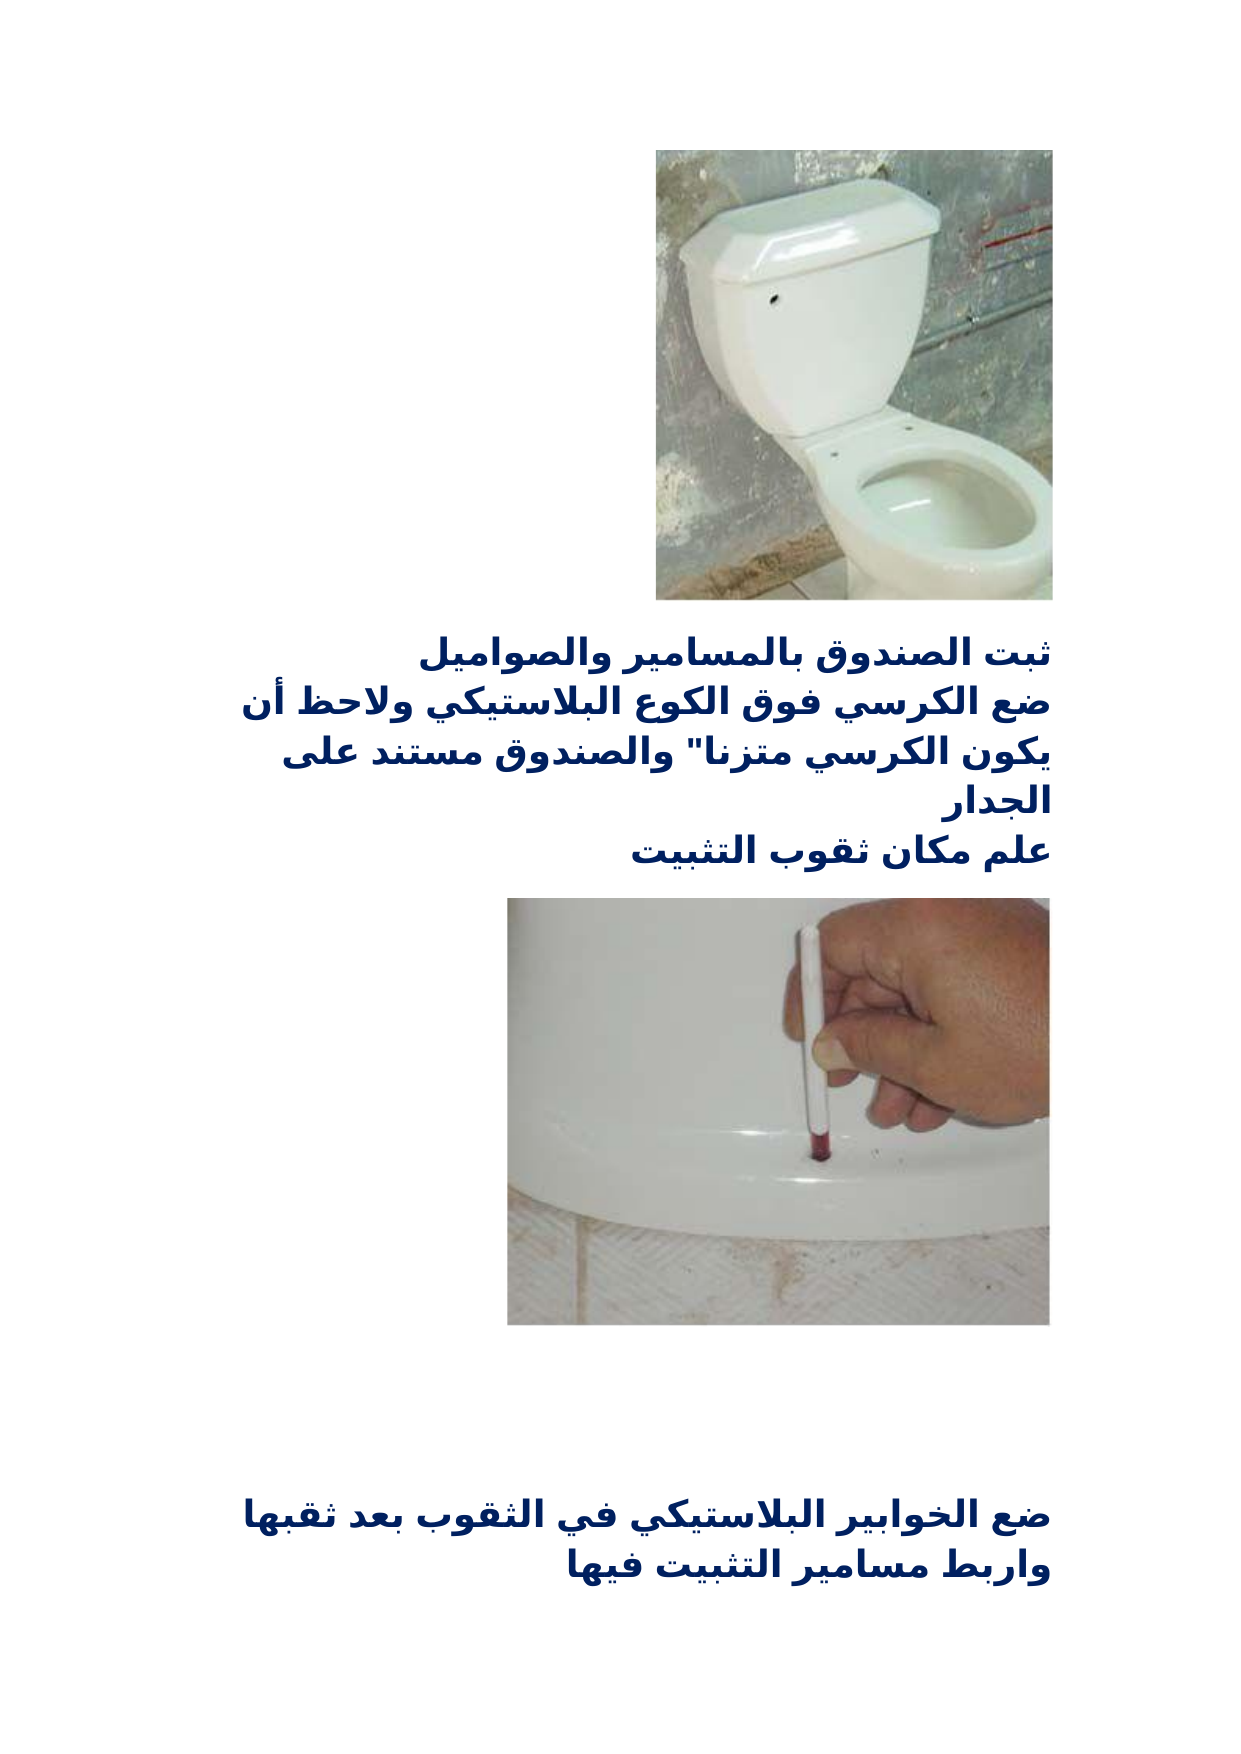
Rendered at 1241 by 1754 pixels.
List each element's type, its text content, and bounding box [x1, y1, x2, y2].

text ثبت الصندوق بالمسامير والصواميل ضع الكرسي فوق الكوع البلاستيكي ولاحظ أن يكون الكرسي متزنا" والصندوق مستند على الجدار علم مكان ثقوب التثبيت [187, 630, 1053, 871]
picture [507, 898, 1053, 1327]
text ضع الخوابير البلاستيكي في الثقوب بعد ثقبها واربط مسامير التثبيت فيها [187, 1492, 1053, 1585]
picture [655, 150, 1053, 605]
